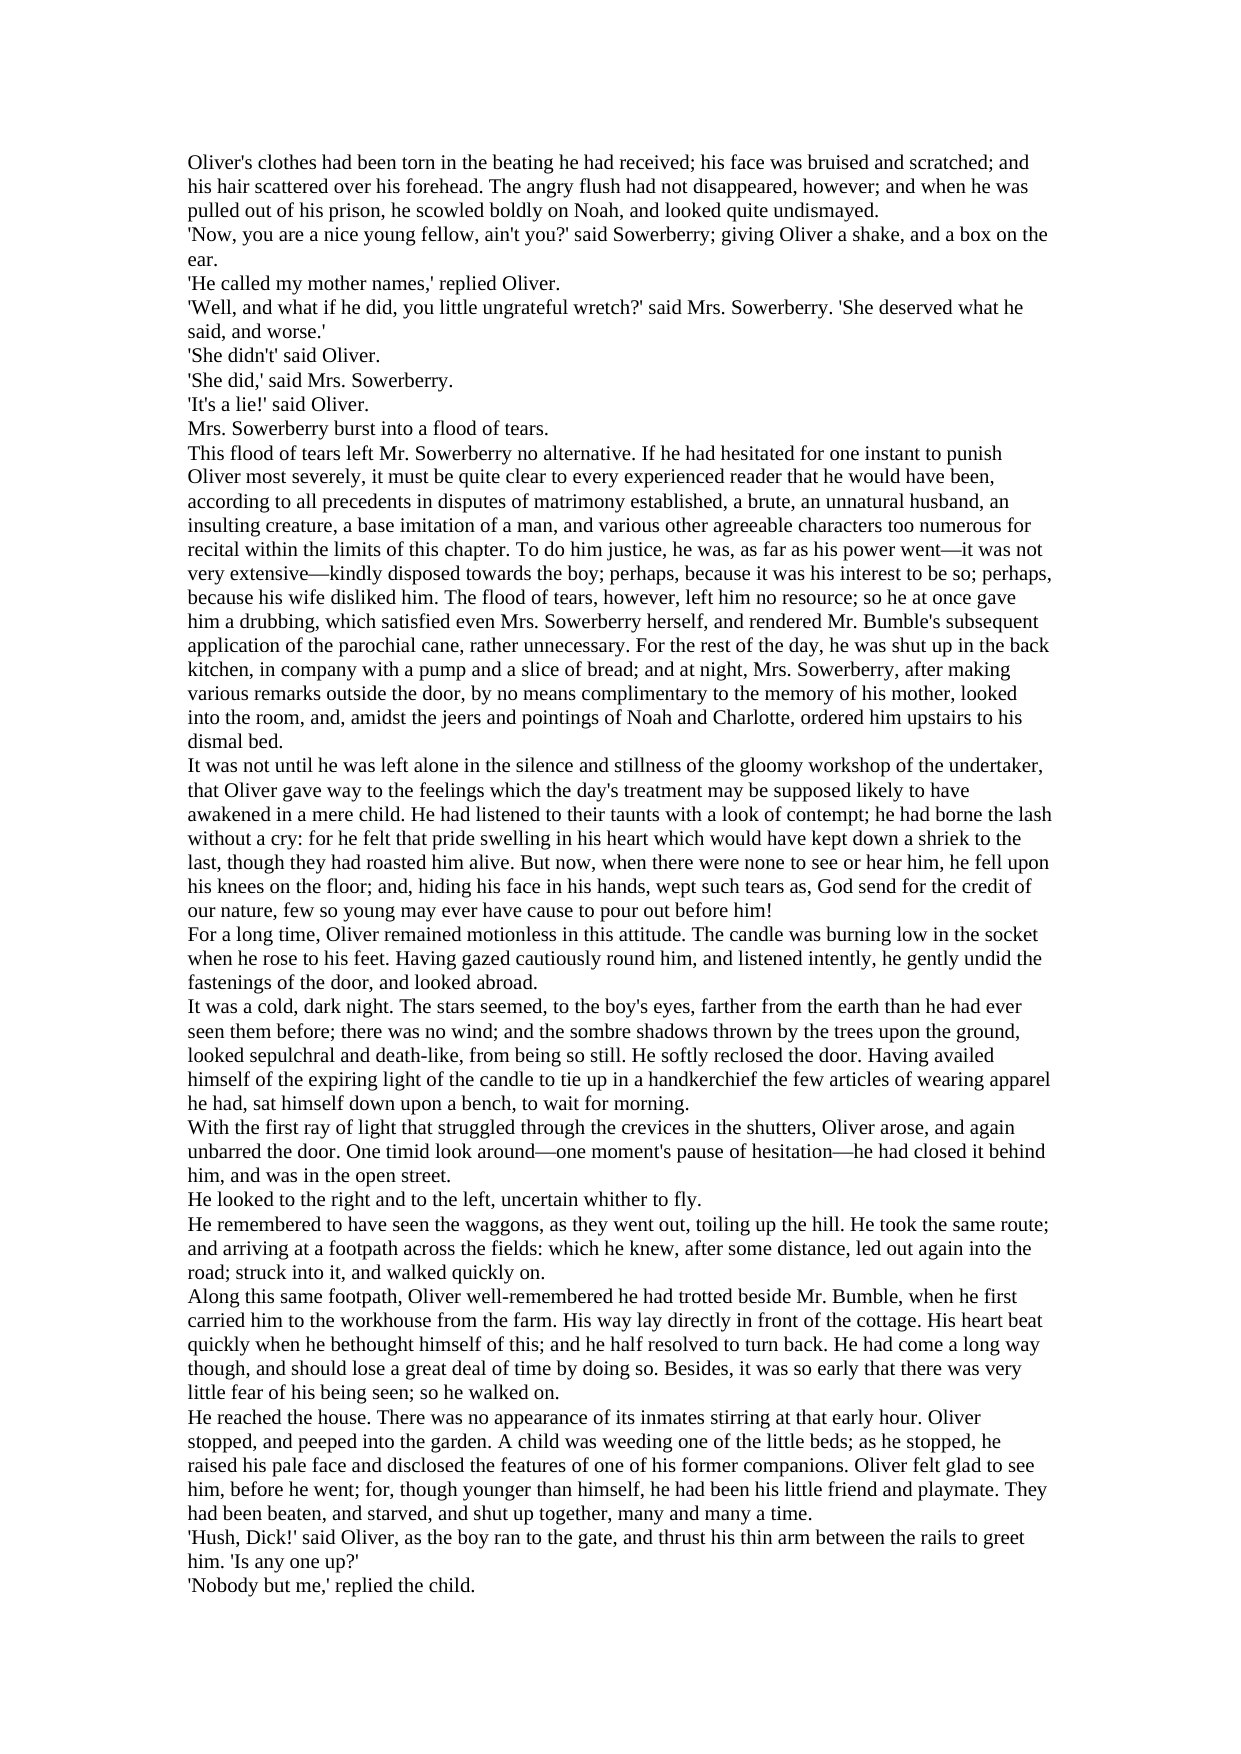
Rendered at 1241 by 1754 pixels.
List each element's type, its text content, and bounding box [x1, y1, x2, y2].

text With the first ray of light that struggled through the crevices in the shutters, Oliver arose, and again unbarred the door. One timid look around—one moment's pause of hesitation—he had closed it behind him, and was in the open street. [187, 1115, 1053, 1187]
text Along this same footpath, Oliver well-remembered he had trotted beside Mr. Bumble, when he first carried him to the workhouse from the farm. His way lay directly in front of the cottage. His heart beat quickly when he bethought himself of this; and he half resolved to turn back. He had come a long way though, and should lose a great deal of time by doing so. Besides, it was so early that there was very little fear of his being seen; so he walked on. [187, 1284, 1053, 1404]
text 'Well, and what if he did, you little ungrateful wretch?' said Mrs. Sowerberry. 'She deserved what he said, and worse.' [187, 295, 1053, 343]
text This flood of tears left Mr. Sowerberry no alternative. If he had hesitated for one instant to punish Oliver most severely, it must be quite clear to every experienced reader that he would have been, according to all precedents in disputes of matrimony established, a brute, an unnatural husband, an insulting creature, a base imitation of a man, and various other agreeable characters too numerous for recital within the limits of this chapter. To do him justice, he was, as far as his power went—it was not very extensive—kindly disposed towards the boy; perhaps, because it was his interest to be so; perhaps, because his wife disliked him. The flood of tears, however, left him no resource; so he at once gave him a drubbing, which satisfied even Mrs. Sowerberry herself, and rendered Mr. Bumble's subsequent application of the parochial cane, rather unnecessary. For the rest of the day, he was shut up in the back kitchen, in company with a pump and a slice of bread; and at night, Mrs. Sowerberry, after making various remarks outside the door, by no means complimentary to the memory of his mother, looked into the room, and, amidst the jeers and pointings of Noah and Charlotte, ordered him upstairs to his dismal bed. [187, 440, 1053, 753]
text Mrs. Sowerberry burst into a flood of tears. [187, 416, 1053, 440]
text It was not until he was left alone in the silence and stillness of the gloomy workshop of the undertaker, that Oliver gave way to the feelings which the day's treatment may be supposed likely to have awakened in a mere child. He had listened to their taunts with a look of contempt; he had borne the lash without a cry: for he felt that pride swelling in his heart which would have kept down a shriek to the last, though they had roasted him alive. But now, when there were none to see or hear him, he fell upon his knees on the floor; and, hiding his face in his hands, wept such tears as, God send for the credit of our nature, few so young may ever have cause to pour out before him! [187, 753, 1053, 922]
text He looked to the right and to the left, uncertain whither to fly. [187, 1187, 1053, 1211]
text It was a cold, dark night. The stars seemed, to the boy's eyes, farther from the earth than he had ever seen them before; there was no wind; and the sombre shadows thrown by the trees upon the ground, looked sepulchral and death-like, from being so still. He softly reclosed the door. Having availed himself of the expiring light of the candle to tie up in a handkerchief the few articles of wearing apparel he had, sat himself down upon a bench, to wait for morning. [187, 994, 1053, 1115]
text 'He called my mother names,' replied Oliver. [187, 271, 1053, 295]
text 'Hush, Dick!' said Oliver, as the boy ran to the gate, and thrust his thin arm between the rails to greet him. 'Is any one up?' [187, 1525, 1053, 1573]
text He reached the house. There was no appearance of its inmates stirring at that early hour. Oliver stopped, and peeped into the garden. A child was weeding one of the little beds; as he stopped, he raised his pale face and disclosed the features of one of his former companions. Oliver felt glad to see him, before he went; for, though younger than himself, he had been his little friend and playmate. They had been beaten, and starved, and shut up together, many and many a time. [187, 1404, 1053, 1525]
text 'She did,' said Mrs. Sowerberry. [187, 368, 1053, 392]
text For a long time, Oliver remained motionless in this attitude. The candle was burning low in the socket when he rose to his feet. Having gazed cautiously round him, and listened intently, he gently undid the fastenings of the door, and looked abroad. [187, 922, 1053, 994]
text 'Nobody but me,' replied the child. [187, 1573, 1053, 1597]
text 'She didn't' said Oliver. [187, 343, 1053, 367]
text Oliver's clothes had been torn in the beating he had received; his face was bruised and scratched; and his hair scattered over his forehead. The angry flush had not disappeared, however; and when he was pulled out of his prison, he scowled boldly on Noah, and looked quite undismayed. [187, 150, 1053, 222]
text He remembered to have seen the waggons, as they went out, toiling up the hill. He took the same route; and arriving at a footpath across the fields: which he knew, after some distance, led out again into the road; struck into it, and walked quickly on. [187, 1212, 1053, 1284]
text 'It's a lie!' said Oliver. [187, 392, 1053, 416]
text 'Now, you are a nice young fellow, ain't you?' said Sowerberry; giving Oliver a shake, and a box on the ear. [187, 222, 1053, 271]
